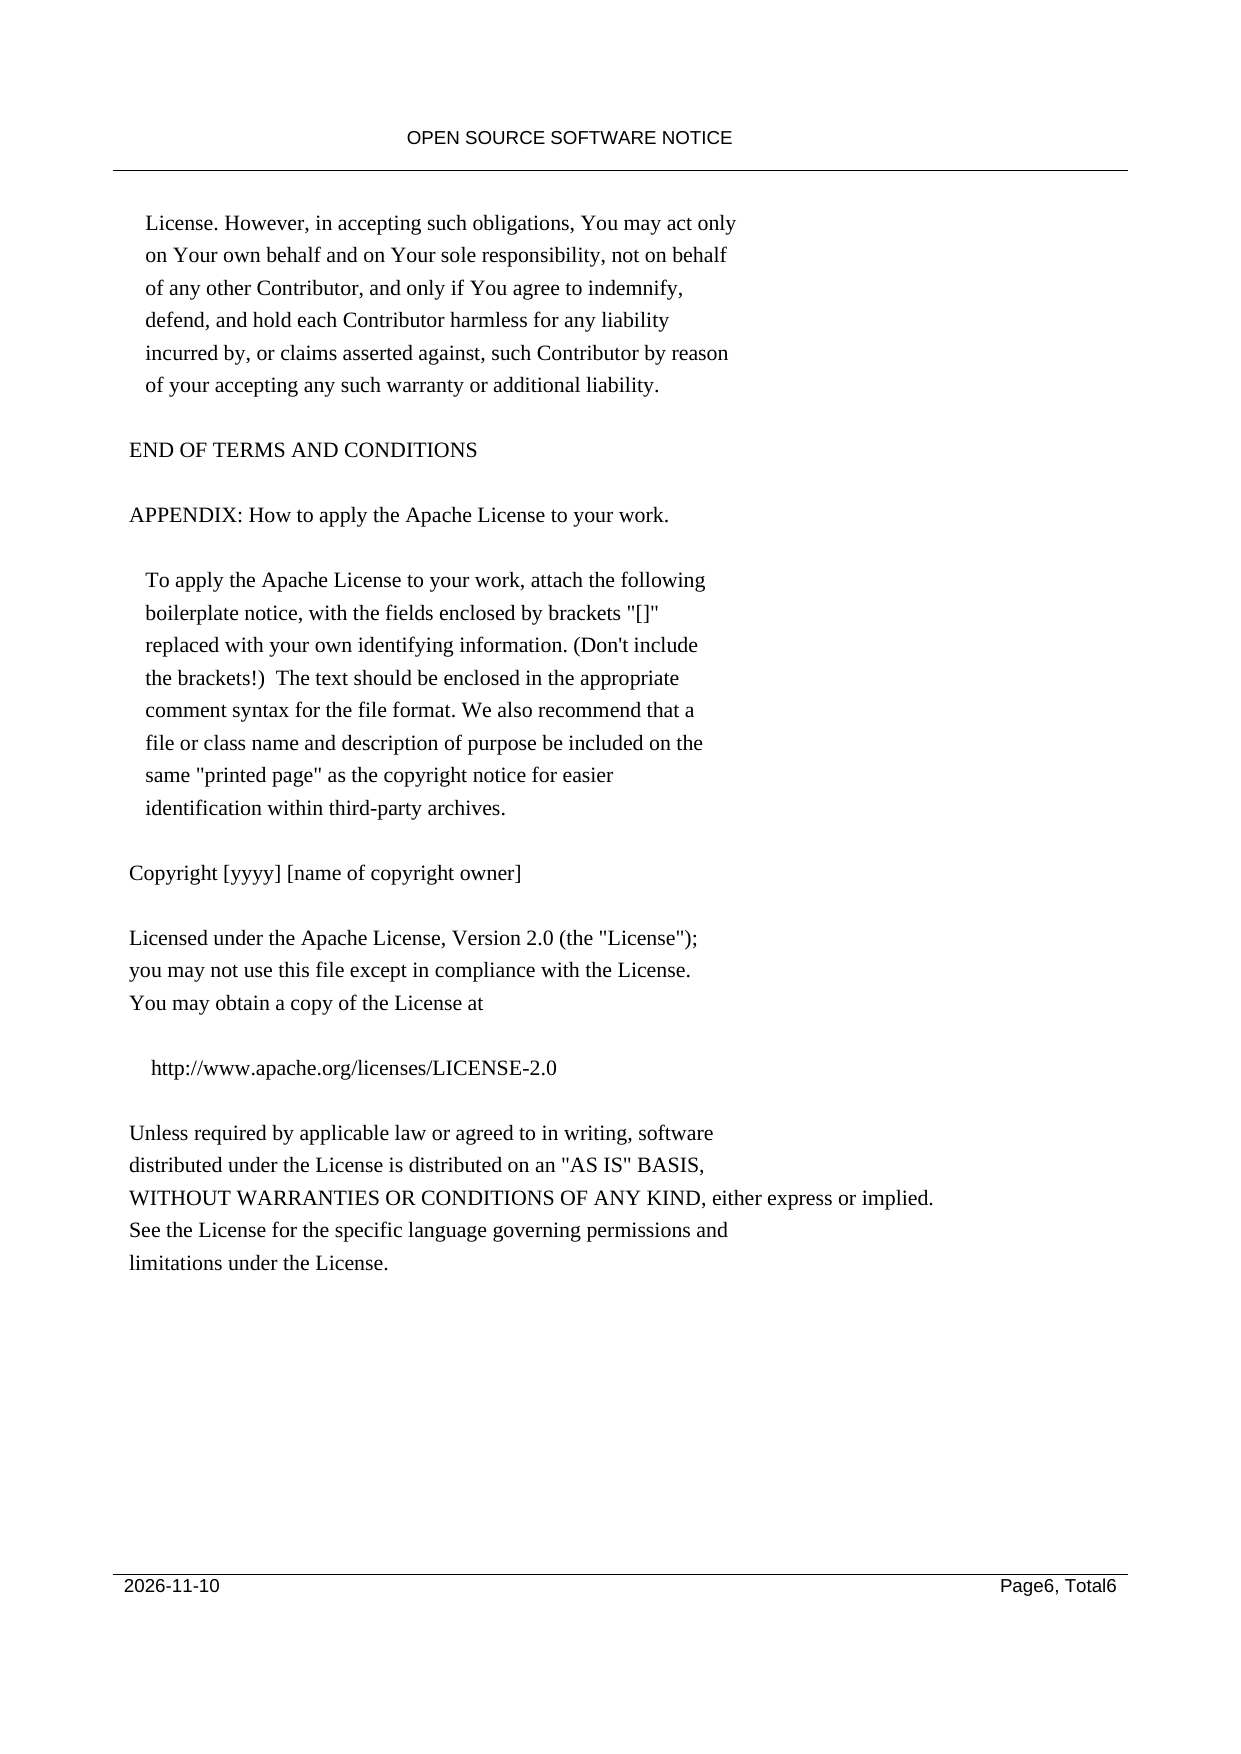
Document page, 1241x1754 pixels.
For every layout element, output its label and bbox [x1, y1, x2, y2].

text [112, 206, 1128, 1279]
